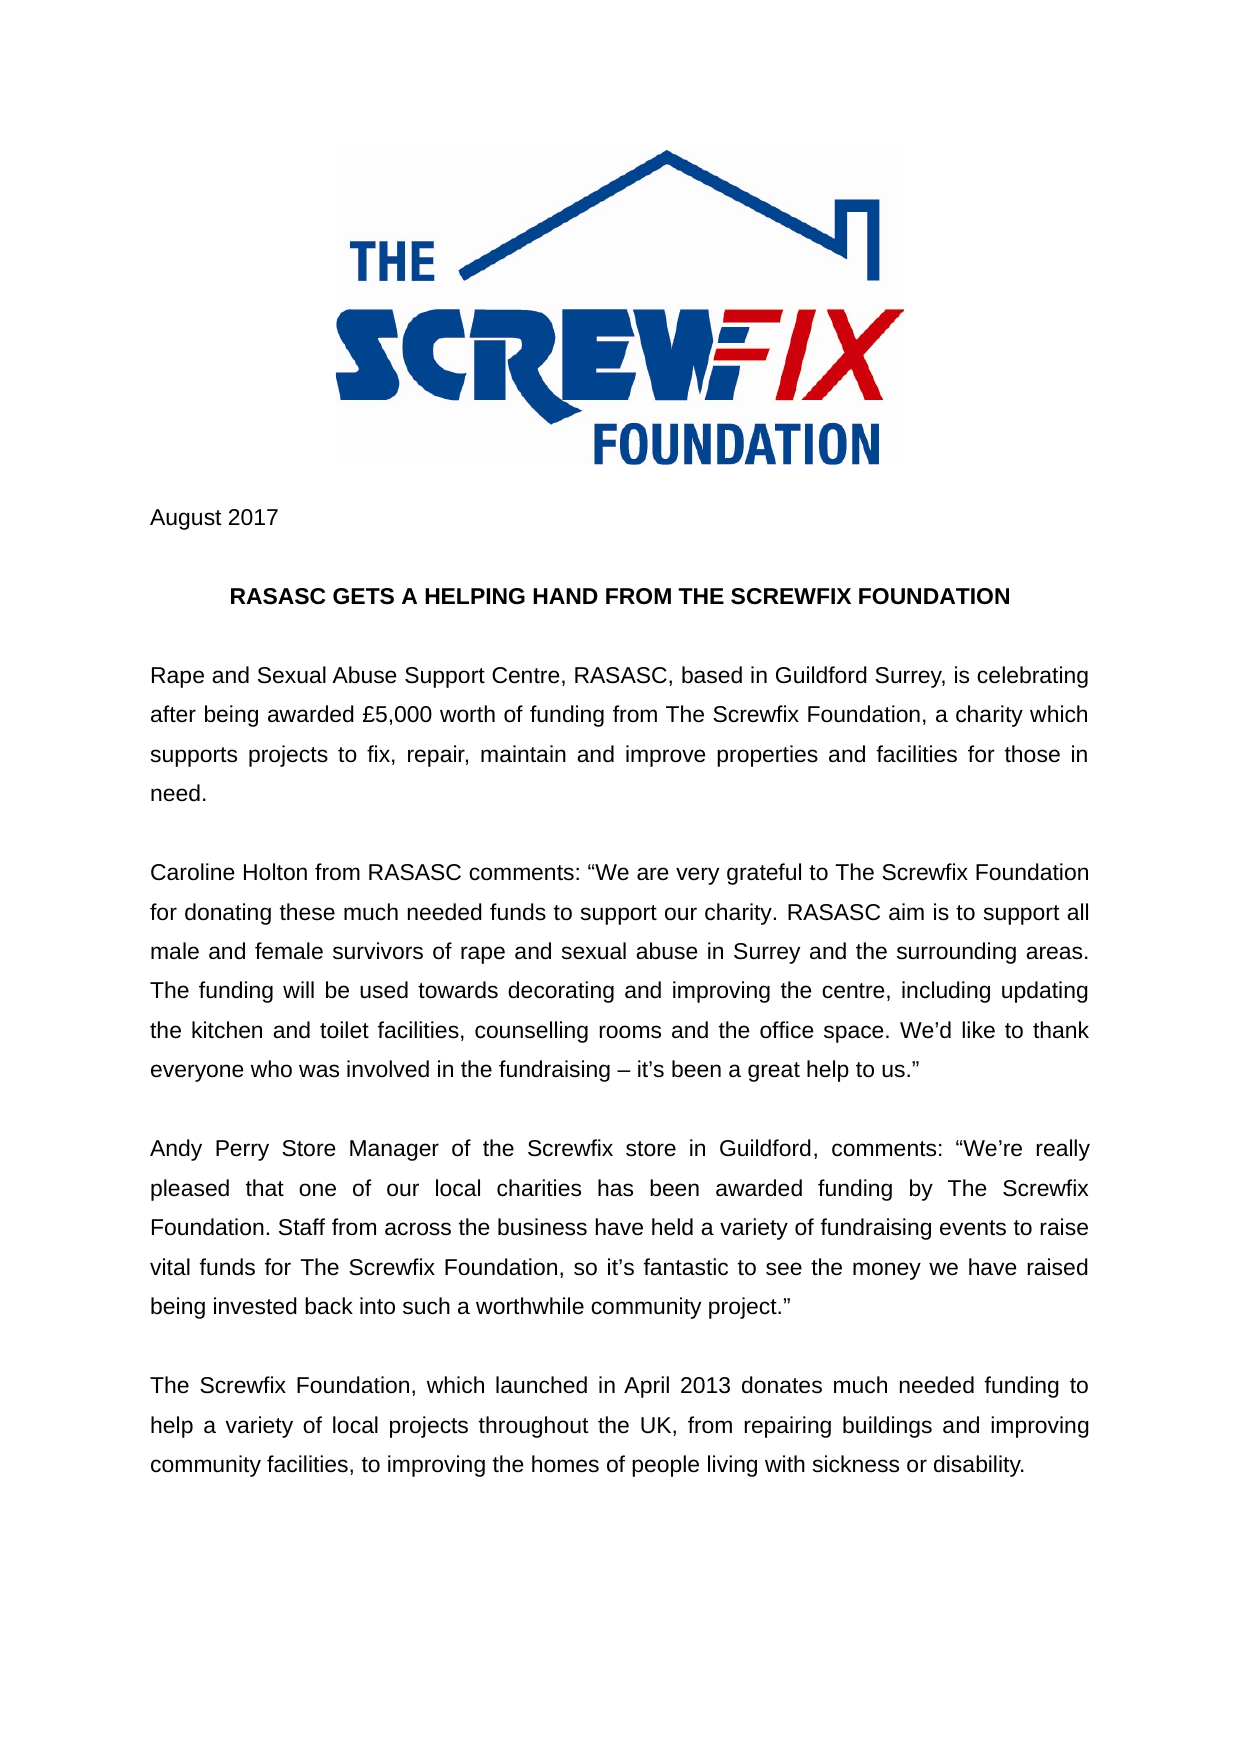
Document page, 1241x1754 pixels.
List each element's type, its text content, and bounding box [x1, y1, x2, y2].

text Rape and Sexual Abuse Support Centre, RASASC, based in Guildford Surrey, is celebrating after being awarded £5,000 worth of funding from The Screwfix Foundation, a charity which supports projects to fix, repair, maintain and improve properties and facilities for those in need. [150, 662, 1090, 806]
text August 2017 [150, 504, 1090, 530]
text The Screwfix Foundation, which launched in April 2013 donates much needed funding to help a variety of local projects throughout the UK, from repairing buildings and improving community facilities, to improving the homes of people living with sickness or disability. [150, 1372, 1090, 1477]
picture [335, 150, 905, 465]
text Andy Perry Store Manager of the Screwfix store in Guildford, comments: “We’re really pleased that one of our local charities has been awarded funding by The Screwfix Foundation. Staff from across the business have held a variety of fundraising events to raise vital funds for The Screwfix Foundation, so it’s fantastic to see the money we have raised being invested back into such a worthwhile community project.” [150, 1135, 1090, 1319]
text Caroline Holton from RASASC comments: “We are very grateful to The Screwfix Foundation for donating these much needed funds to support our charity. RASASC aim is to support all male and female survivors of rape and sexual abuse in Surrey and the surrounding areas. The funding will be used towards decorating and improving the centre, including updating the kitchen and toilet facilities, counselling rooms and the office space. We’d like to thank everyone who was involved in the fundraising – it’s been a great help to us.” [150, 859, 1090, 938]
text RASASC GETS A HELPING HAND FROM THE SCREWFIX FOUNDATION [150, 583, 1090, 609]
text Caroline Holton from RASASC comments: “We are very grateful to The Screwfix Foundation for donating these much needed funds to support our charity. RASASC aim is to support all male and female survivors of rape and sexual abuse in Surrey and the surrounding areas. The funding will be used towards decorating and improving the centre, including updating the kitchen and toilet facilities, counselling rooms and the office space. We’d like to thank everyone who was involved in the fundraising – it’s been a great help to us.” [150, 964, 1090, 1083]
